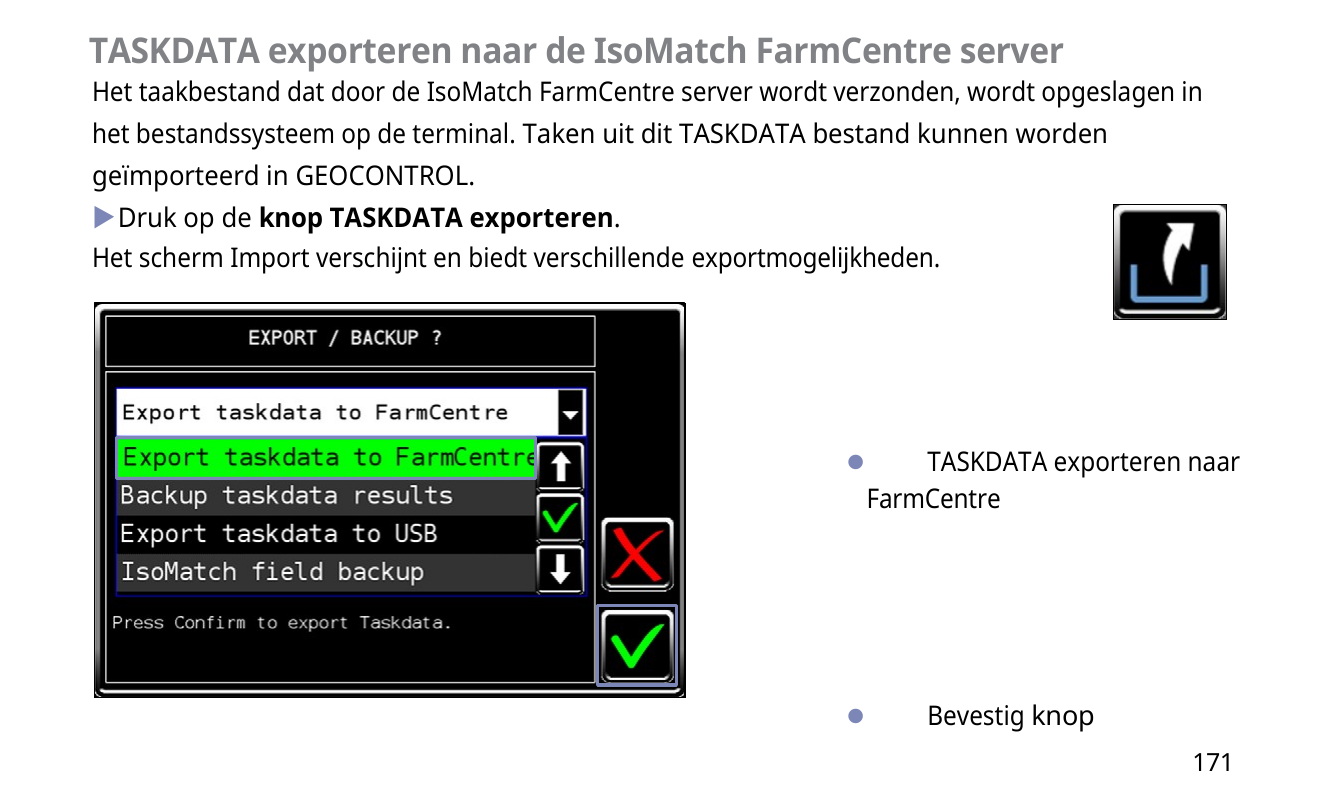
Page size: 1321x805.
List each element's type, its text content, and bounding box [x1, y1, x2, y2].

text Het taakbestand dat door de IsoMatch FarmCentre server wordt verzonden, wordt opgeslagen in het bestandssysteem op de terminal. Taken uit dit TASKDATA bestand kunnen worden geïmporteerd in GEOCONTROL. [92, 73, 1214, 193]
list Bevestig knop [846, 696, 1258, 733]
picture [1114, 235, 1226, 239]
subtitle TASKDATA exporteren naar de IsoMatch FarmCentre server [88, 29, 1258, 73]
list Druk op de knop TASKDATA exporteren. [92, 198, 1258, 235]
text Het scherm Import verschijnt en biedt verschillende exportmogelijkheden. [92, 239, 1258, 276]
picture [95, 304, 684, 697]
list TASKDATA exporteren naar FarmCentre [846, 442, 1258, 516]
picture [1114, 276, 1226, 319]
